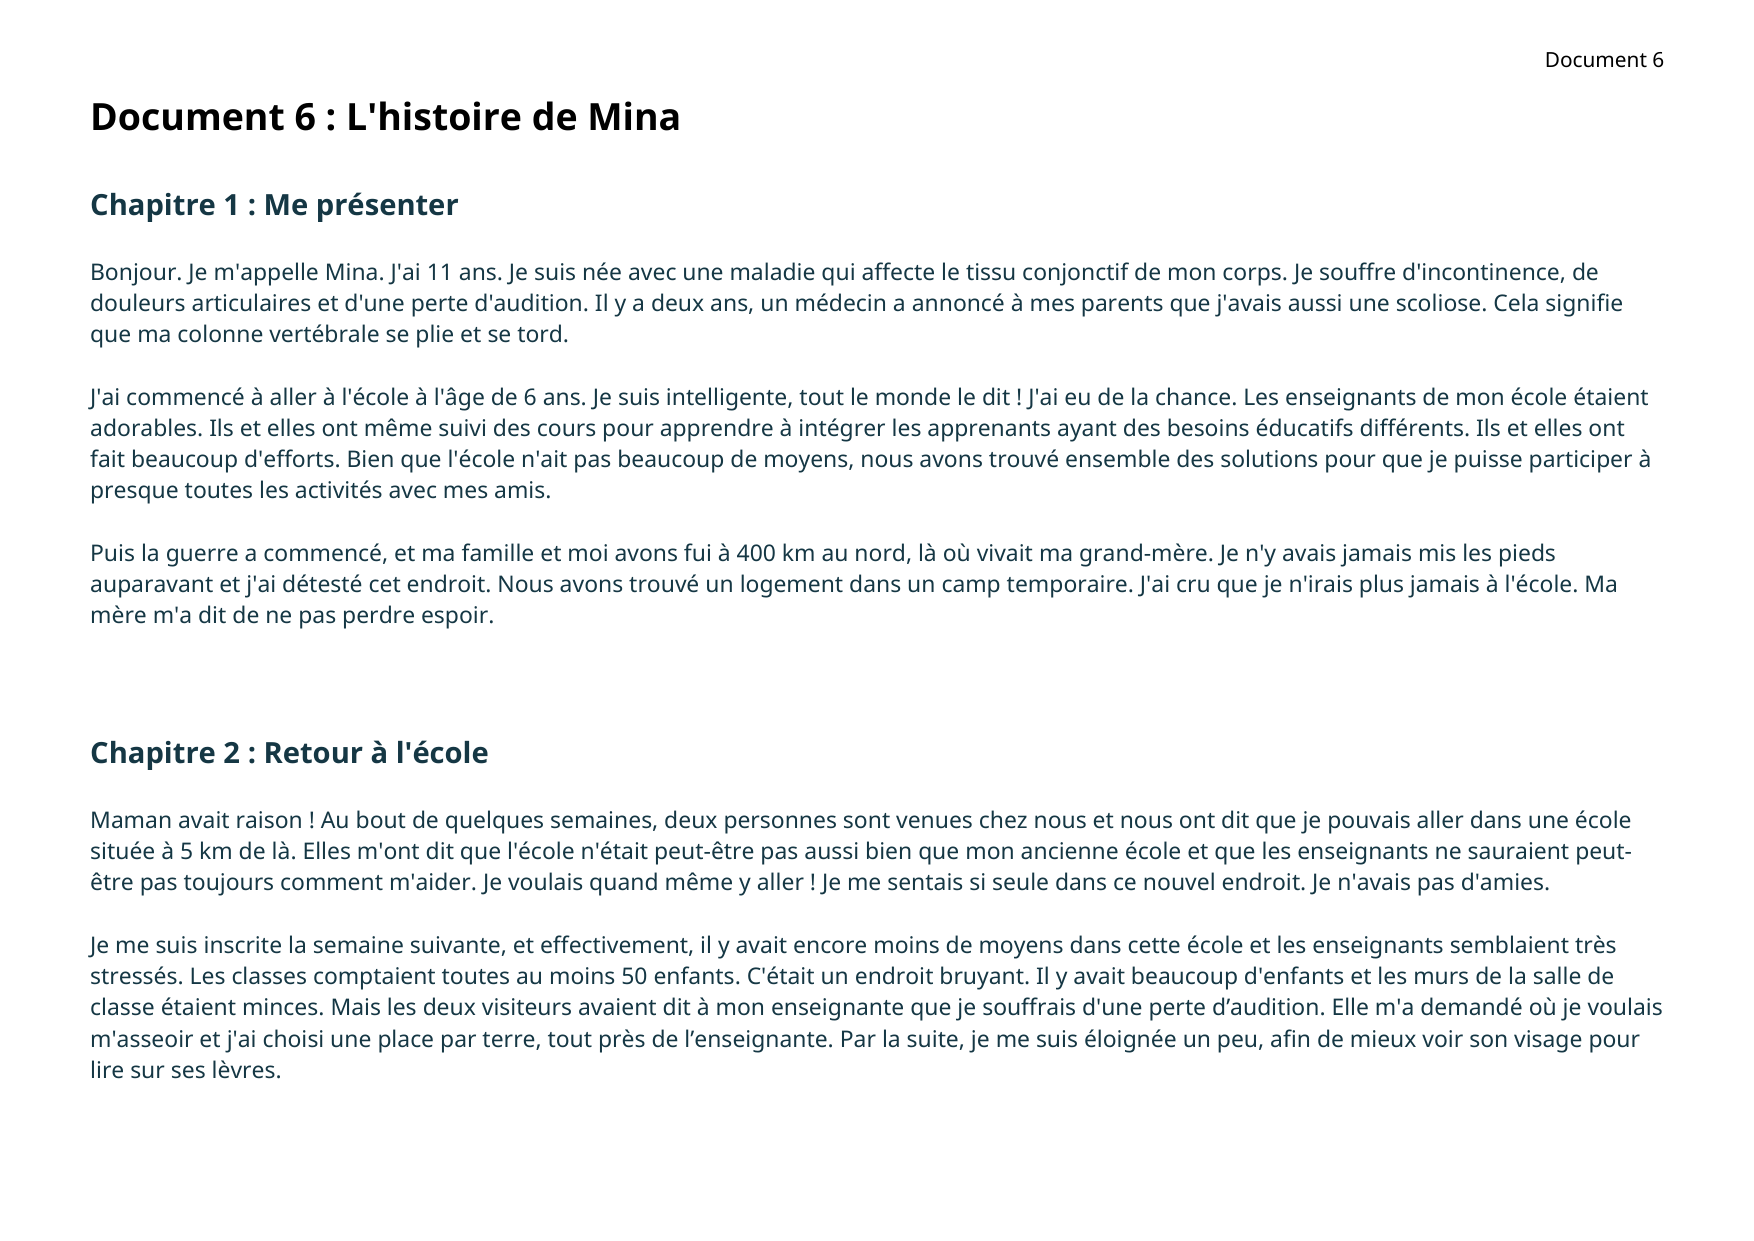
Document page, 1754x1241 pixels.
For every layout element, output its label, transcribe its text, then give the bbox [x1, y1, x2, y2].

text Bonjour. Je m'appelle Mina. J'ai 11 ans. Je suis née avec une maladie qui affecte le tissu conjonctif de mon corps. Je souffre d'incontinence, de douleurs articulaires et d'une perte d'audition. Il y a deux ans, un médecin a annoncé à mes parents que j'avais aussi une scoliose. Cela signifie que ma colonne vertébrale se plie et se tord. [90, 256, 1664, 349]
text Chapitre 2 : Retour à l'école [90, 733, 1664, 772]
text Puis la guerre a commencé, et ma famille et moi avons fui à 400 km au nord, là où vivait ma grand-mère. Je n'y avais jamais mis les pieds auparavant et j'ai détesté cet endroit. Nous avons trouvé un logement dans un camp temporaire. J'ai cru que je n'irais plus jamais à l'école. Ma mère m'a dit de ne pas perdre espoir. [90, 537, 1664, 631]
subtitle Document 6 : L'histoire de Mina [90, 90, 1664, 141]
text Je me suis inscrite la semaine suivante, et effectivement, il y avait encore moins de moyens dans cette école et les enseignants semblaient très stressés. Les classes comptaient toutes au moins 50 enfants. C'était un endroit bruyant. Il y avait beaucoup d'enfants et les murs de la salle de classe étaient minces. Mais les deux visiteurs avaient dit à mon enseignante que je souffrais d'une perte d’audition. Elle m'a demandé où je voulais m'asseoir et j'ai choisi une place par terre, tout près de l’enseignante. Par la suite, je me suis éloignée un peu, afin de mieux voir son visage pour lire sur ses lèvres. [90, 929, 1664, 1085]
text J'ai commencé à aller à l'école à l'âge de 6 ans. Je suis intelligente, tout le monde le dit ! J'ai eu de la chance. Les enseignants de mon école étaient adorables. Ils et elles ont même suivi des cours pour apprendre à intégrer les apprenants ayant des besoins éducatifs différents. Ils et elles ont fait beaucoup d'efforts. Bien que l'école n'ait pas beaucoup de moyens, nous avons trouvé ensemble des solutions pour que je puisse participer à presque toutes les activités avec mes amis. [90, 381, 1664, 506]
text Chapitre 1 : Me présenter [90, 185, 1664, 224]
text Maman avait raison ! Au bout de quelques semaines, deux personnes sont venues chez nous et nous ont dit que je pouvais aller dans une école située à 5 km de là. Elles m'ont dit que l'école n'était peut-être pas aussi bien que mon ancienne école et que les enseignants ne sauraient peut-être pas toujours comment m'aider. Je voulais quand même y aller ! Je me sentais si seule dans ce nouvel endroit. Je n'avais pas d'amies. [90, 804, 1664, 897]
